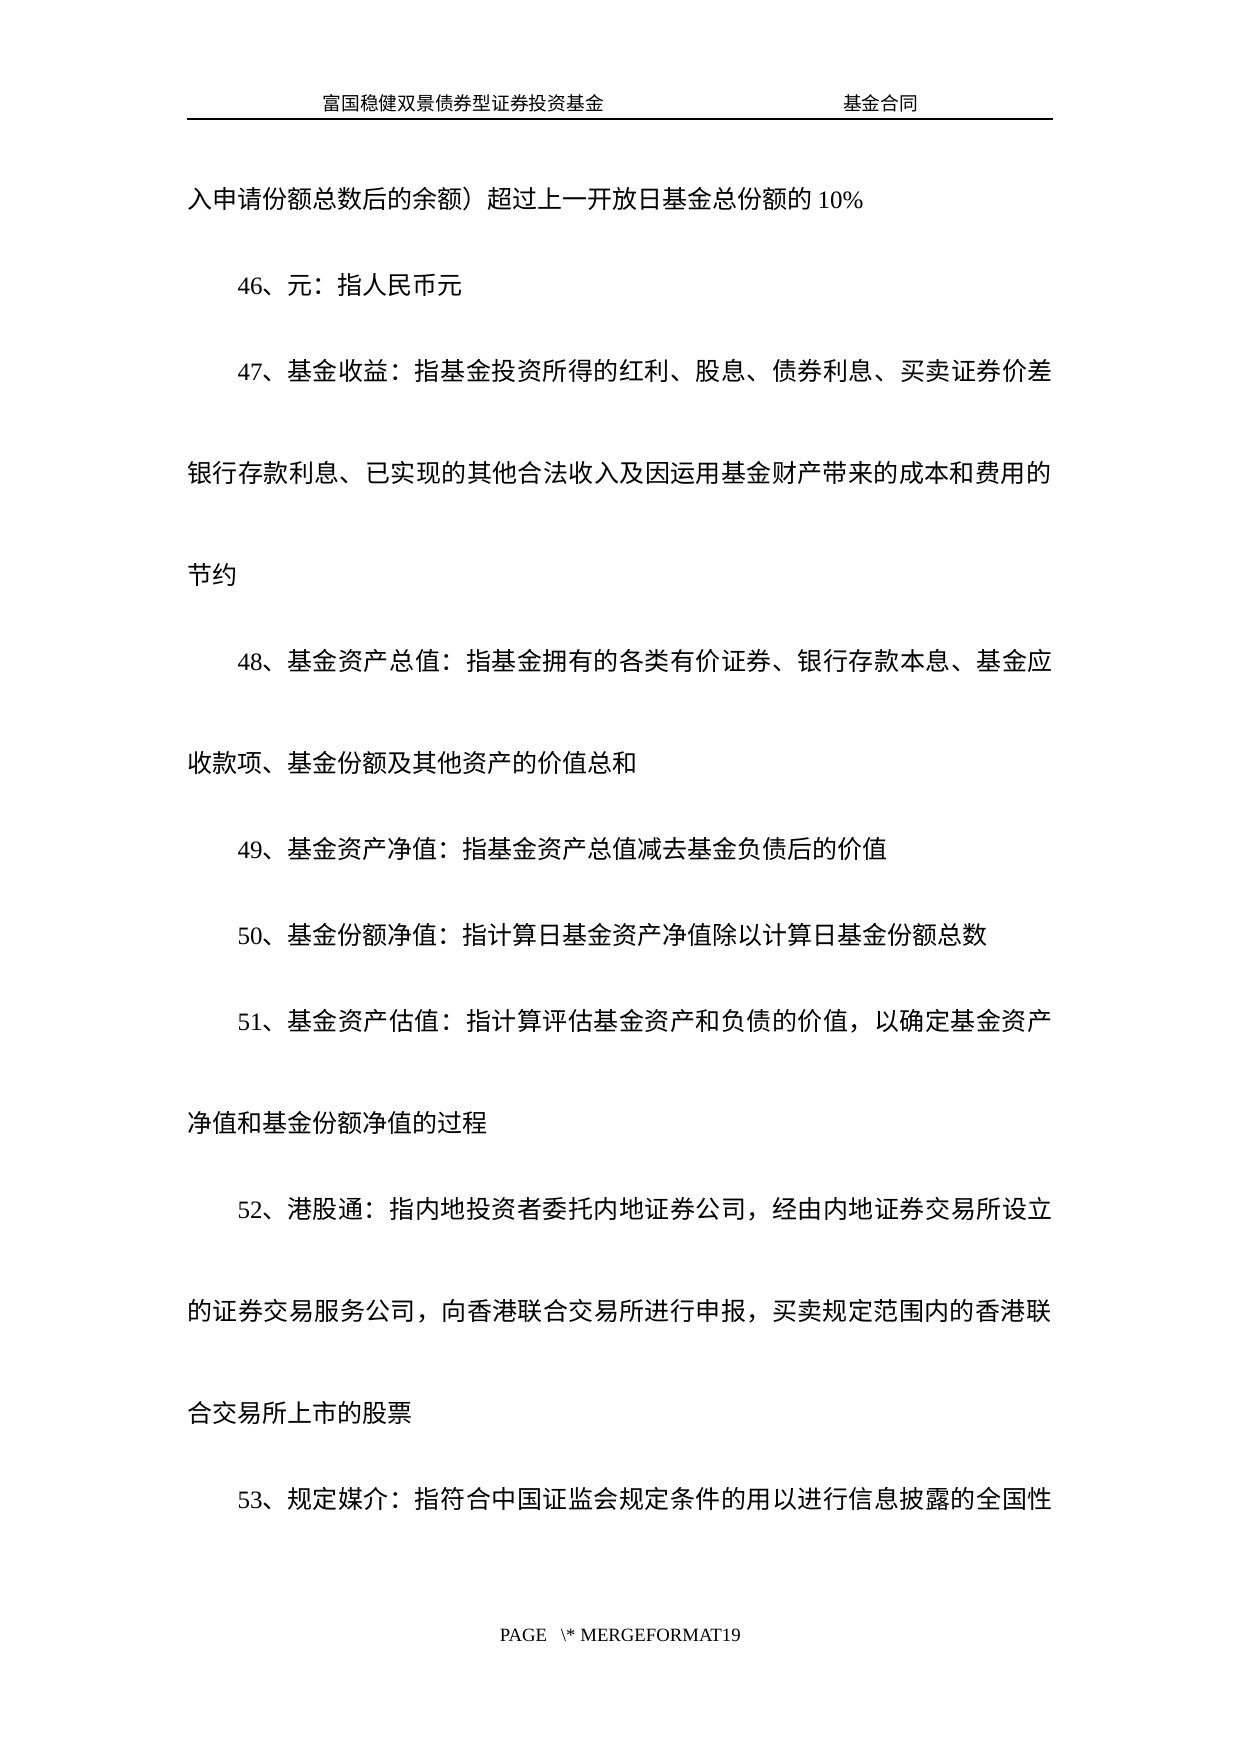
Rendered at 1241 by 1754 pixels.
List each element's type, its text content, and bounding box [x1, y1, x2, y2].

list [187, 164, 1053, 232]
list 基金资产估值：指计算评估基金资产和负债的价值，以确定基金资产净值和基金份额净值的过程 [187, 986, 1053, 1156]
list 基金资产净值：指基金资产总值减去基金负债后的价值 [187, 814, 1053, 882]
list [187, 1463, 1053, 1531]
list 基金份额净值：指计算日基金资产净值除以计算日基金份额总数 [187, 900, 1053, 968]
list 元：指人民币元 [187, 250, 1053, 318]
list 基金资产总值：指基金拥有的各类有价证券、银行存款本息、基金应收款项、基金份额及其他资产的价值总和 [187, 626, 1053, 796]
list 基金收益：指基金投资所得的红利、股息、债券利息、买卖证券价差、银行存款利息、已实现的其他合法收入及因运用基金财产带来的成本和费用的节约 [187, 336, 1053, 608]
list 港股通：指内地投资者委托内地证券公司，经由内地证券交易所设立的证券交易服务公司，向香港联合交易所进行申报，买卖规定范围内的香港联合交易所上市的股票 [187, 1174, 1053, 1445]
